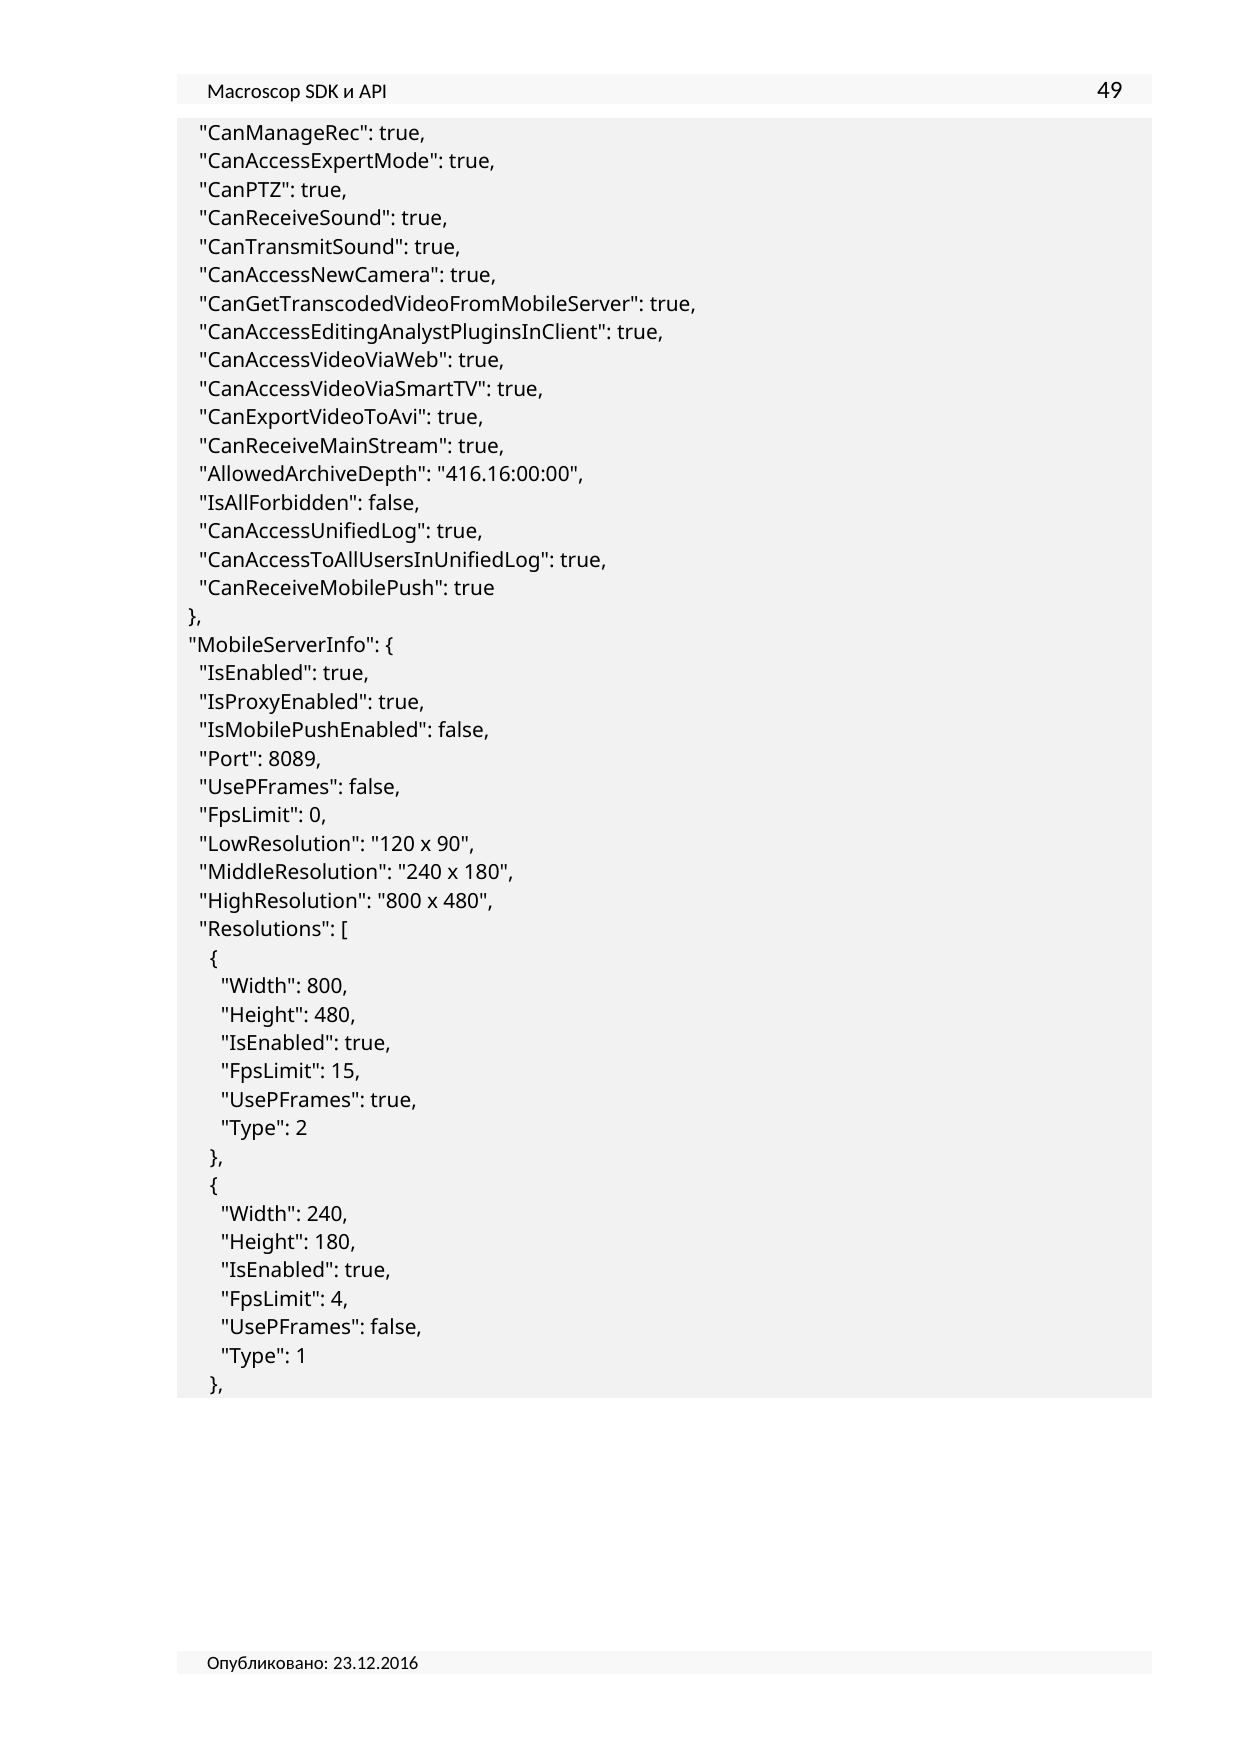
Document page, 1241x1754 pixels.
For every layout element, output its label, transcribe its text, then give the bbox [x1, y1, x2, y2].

text "Type": 2 [177, 1113, 1152, 1142]
text "IsEnabled": true, [177, 1028, 1152, 1057]
text "AllowedArchiveDepth": "416.16:00:00", [177, 459, 1152, 488]
text "CanPTZ": true, [177, 175, 1152, 203]
text "FpsLimit": 0, [177, 801, 1152, 829]
text "MobileServerInfo": { [177, 630, 1152, 658]
text "CanManageRec": true, [177, 118, 1152, 147]
text }, [177, 1142, 1152, 1170]
text "IsProxyEnabled": true, [177, 687, 1152, 715]
text "Width": 240, [177, 1199, 1152, 1227]
text }, [177, 1369, 1152, 1398]
text "Type": 1 [177, 1341, 1152, 1369]
text "Height": 180, [177, 1227, 1152, 1256]
text "MiddleResolution": "240 x 180", [177, 857, 1152, 886]
text "CanReceiveMobilePush": true [177, 573, 1152, 602]
text "CanReceiveMainStream": true, [177, 431, 1152, 459]
text "UsePFrames": false, [177, 1312, 1152, 1341]
text "UsePFrames": false, [177, 772, 1152, 801]
text "IsEnabled": true, [177, 658, 1152, 687]
text "IsAllForbidden": false, [177, 488, 1152, 516]
text "IsEnabled": true, [177, 1256, 1152, 1284]
text "CanReceiveSound": true, [177, 203, 1152, 232]
text "CanAccessUnifiedLog": true, [177, 516, 1152, 545]
text "Width": 800, [177, 971, 1152, 1000]
text { [177, 1170, 1152, 1199]
text "UsePFrames": true, [177, 1085, 1152, 1113]
text "CanAccessToAllUsersInUnifiedLog": true, [177, 545, 1152, 573]
text "CanAccessExpertMode": true, [177, 147, 1152, 175]
text "Port": 8089, [177, 744, 1152, 772]
text "CanAccessEditingAnalystPluginsInClient": true, [177, 317, 1152, 346]
text "CanTransmitSound": true, [177, 232, 1152, 260]
text "Height": 480, [177, 1000, 1152, 1028]
text "CanExportVideoToAvi": true, [177, 402, 1152, 431]
text "FpsLimit": 15, [177, 1057, 1152, 1085]
text "FpsLimit": 4, [177, 1284, 1152, 1312]
text "CanAccessVideoViaWeb": true, [177, 346, 1152, 374]
text "IsMobilePushEnabled": false, [177, 715, 1152, 744]
text }, [177, 602, 1152, 630]
text "HighResolution": "800 x 480", [177, 886, 1152, 914]
text "CanGetTranscodedVideoFromMobileServer": true, [177, 289, 1152, 317]
text { [177, 943, 1152, 971]
text "CanAccessVideoViaSmartTV": true, [177, 374, 1152, 402]
text "Resolutions": [ [177, 914, 1152, 943]
text "CanAccessNewCamera": true, [177, 260, 1152, 289]
text "LowResolution": "120 x 90", [177, 829, 1152, 857]
